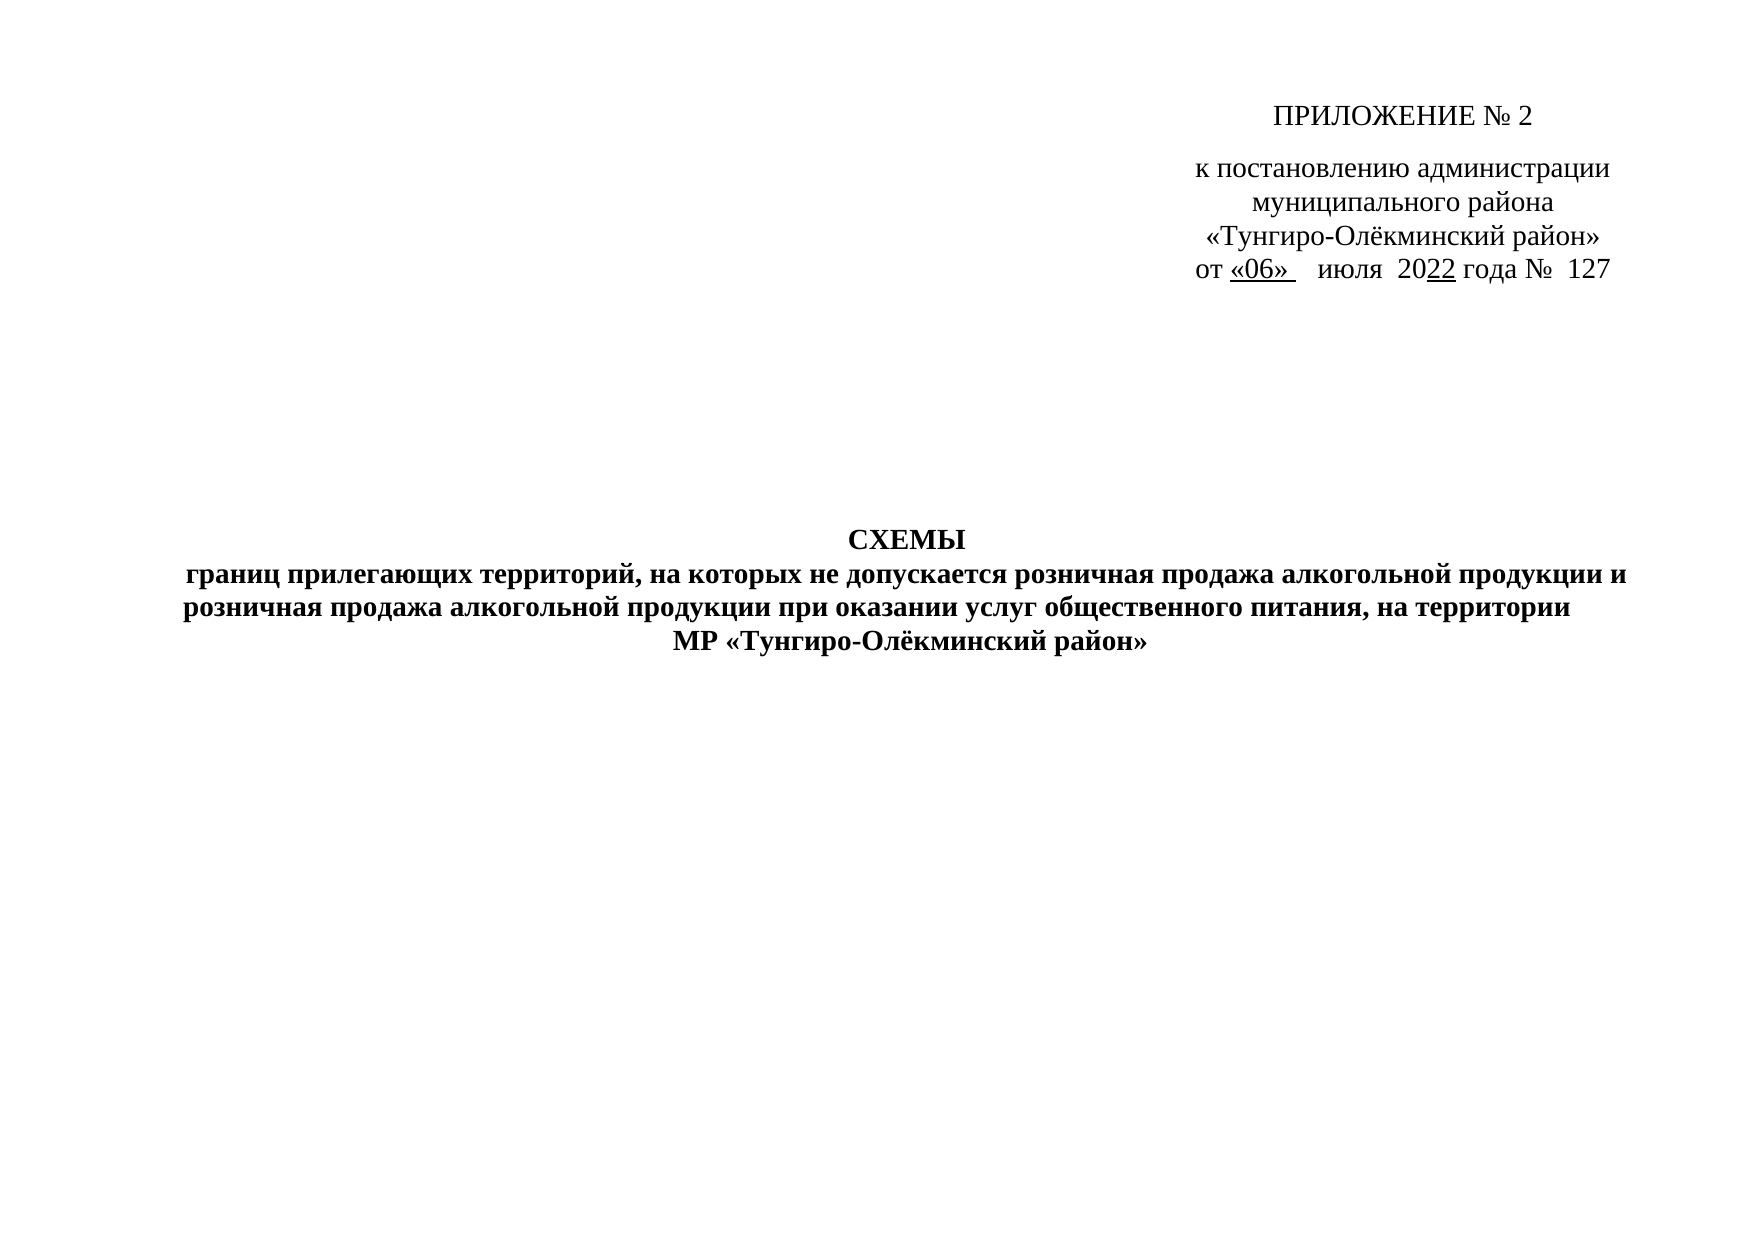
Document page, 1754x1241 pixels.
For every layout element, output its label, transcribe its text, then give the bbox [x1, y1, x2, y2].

text ПРИЛОЖЕНИЕ № 2 [1107, 98, 1698, 131]
text «Тунгиро-Олёкминский район» [1107, 218, 1698, 251]
title СХЕМЫ [59, 522, 1695, 556]
text к постановлению администрации муниципального района [1107, 151, 1698, 218]
text от «06» июля 2022 года № 127 [1107, 251, 1698, 285]
title МР «Тунгиро-Олёкминский район» [59, 623, 1695, 656]
title границ прилегающих территорий, на которых не допускается розничная продажа алкогольной продукции и розничная продажа алкогольной продукции при оказании услуг общественного питания, на территории [59, 556, 1695, 623]
